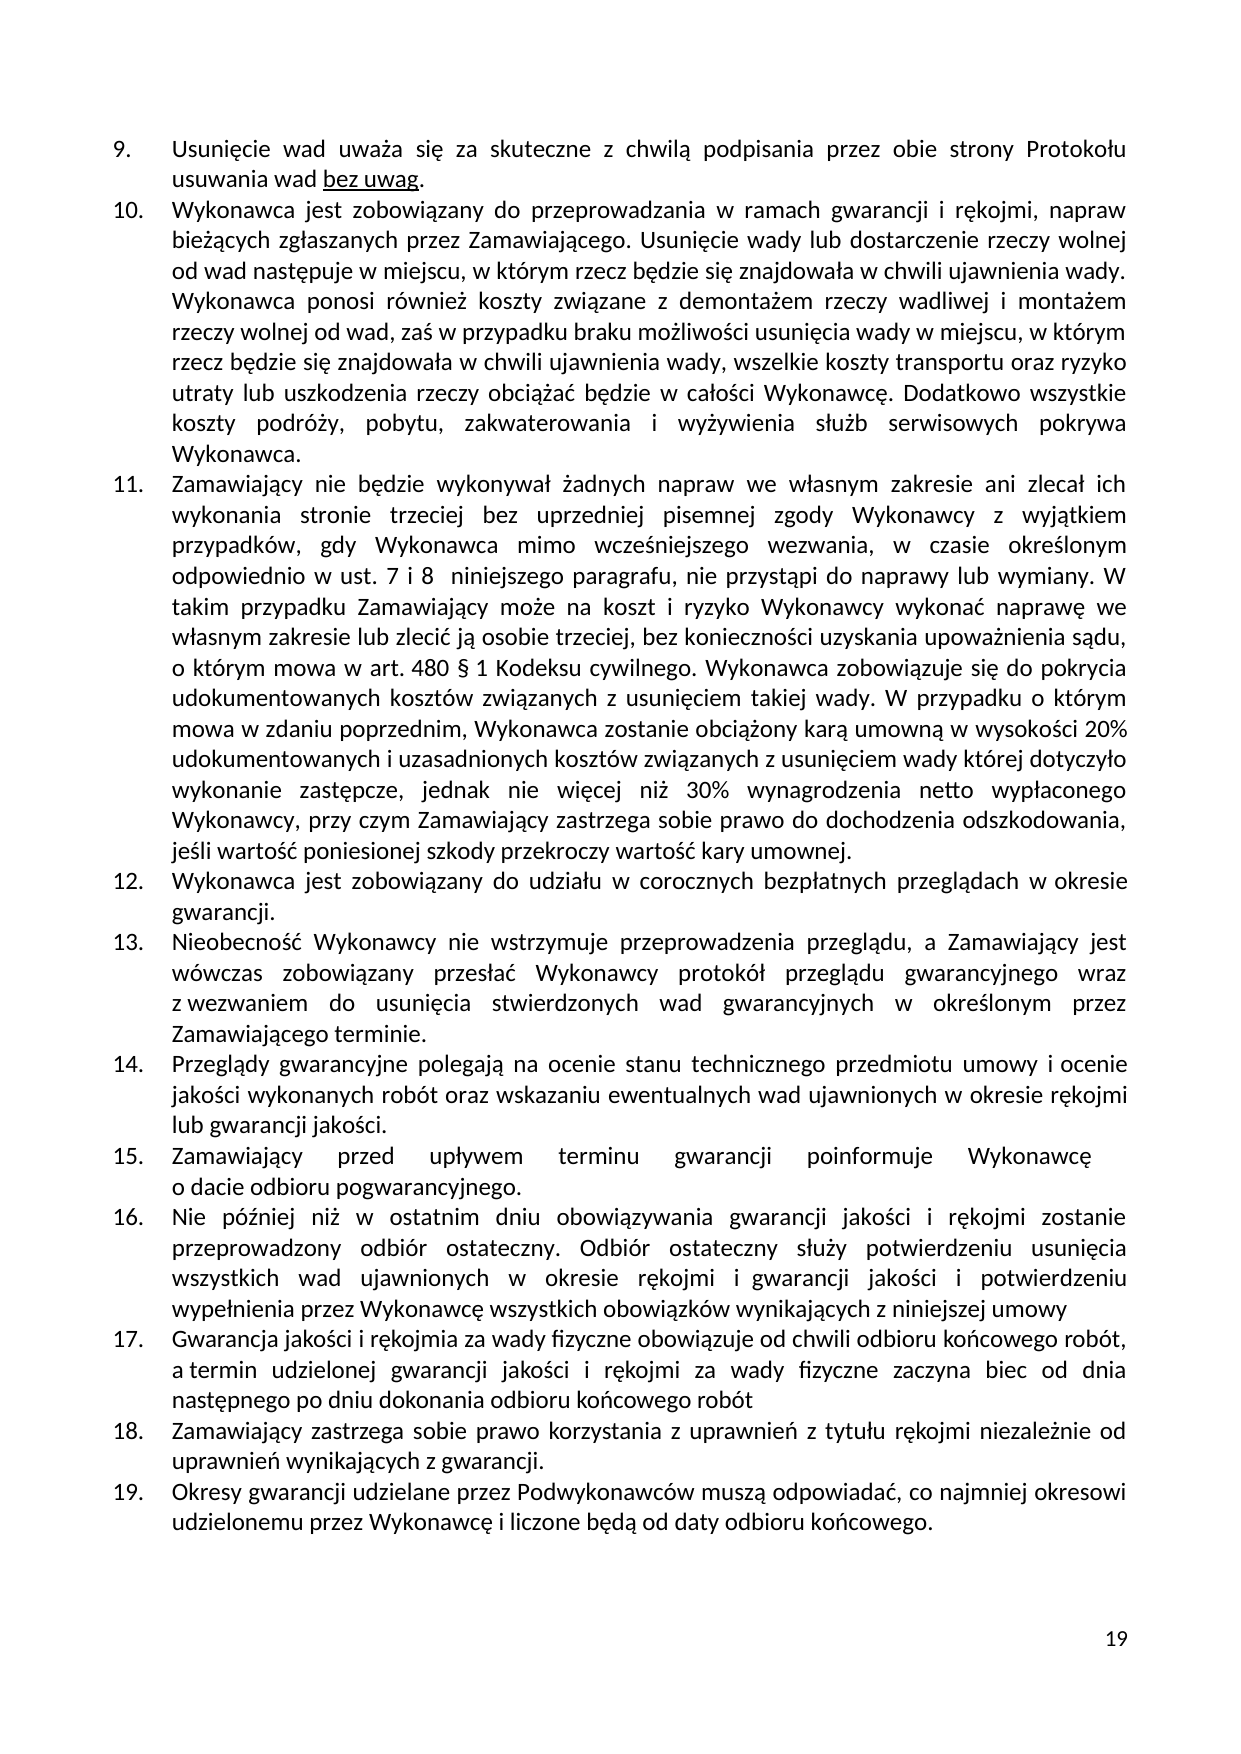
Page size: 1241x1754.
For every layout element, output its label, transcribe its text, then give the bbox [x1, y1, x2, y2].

list Przeglądy gwarancyjne polegają na ocenie stanu technicznego przedmiotu umowy i ocenie jakości wykonanych robót oraz wskazaniu ewentualnych wad ujawnionych w okresie rękojmi lub gwarancji jakości. [112, 1048, 1128, 1140]
list Gwarancja jakości i rękojmia za wady fizyczne obowiązuje od chwili odbioru końcowego robót, a termin udzielonej gwarancji jakości i rękojmi za wady fizyczne zaczyna biec od dnia następnego po dniu dokonania odbioru końcowego robót [112, 1323, 1128, 1415]
list Wykonawca jest zobowiązany do udziału w corocznych bezpłatnych przeglądach w okresie gwarancji. [112, 865, 1128, 926]
list Nieobecność Wykonawcy nie wstrzymuje przeprowadzenia przeglądu, a Zamawiający jest wówczas zobowiązany przesłać Wykonawcy protokół przeglądu gwarancyjnego wraz z wezwaniem do usunięcia stwierdzonych wad gwarancyjnych w określonym przez Zamawiającego terminie. [112, 926, 1128, 1048]
list Usunięcie wad uważa się za skuteczne z chwilą podpisania przez obie strony Protokołu usuwania wad bez uwag. [112, 133, 1128, 194]
list Zamawiający nie będzie wykonywał żadnych napraw we własnym zakresie ani zlecał ich wykonania stronie trzeciej bez uprzedniej pisemnej zgody Wykonawcy z wyjątkiem przypadków, gdy Wykonawca mimo wcześniejszego wezwania, w czasie określonym odpowiednio w ust. 7 i 8 niniejszego paragrafu, nie przystąpi do naprawy lub wymiany. W takim przypadku Zamawiający może na koszt i ryzyko Wykonawcy wykonać naprawę we własnym zakresie lub zlecić ją osobie trzeciej, bez konieczności uzyskania upoważnienia sądu, o którym mowa w art. 480 § 1 Kodeksu cywilnego. Wykonawca zobowiązuje się do pokrycia udokumentowanych kosztów związanych z usunięciem takiej wady. W przypadku o którym mowa w zdaniu poprzednim, Wykonawca zostanie obciążony karą umowną w wysokości 20% udokumentowanych i uzasadnionych kosztów związanych z usunięciem wady której dotyczyło wykonanie zastępcze, jednak nie więcej niż 30% wynagrodzenia netto wypłaconego Wykonawcy, przy czym Zamawiający zastrzega sobie prawo do dochodzenia odszkodowania, jeśli wartość poniesionej szkody przekroczy wartość kary umownej. [112, 469, 1128, 865]
list Zamawiający przed upływem terminu gwarancji poinformuje Wykonawcę o dacie odbioru pogwarancyjnego. [112, 1140, 1128, 1201]
list Okresy gwarancji udzielane przez Podwykonawców muszą odpowiadać, co najmniej okresowi udzielonemu przez Wykonawcę i liczone będą od daty odbioru końcowego. [112, 1476, 1128, 1537]
list Zamawiający zastrzega sobie prawo korzystania z uprawnień z tytułu rękojmi niezależnie od uprawnień wynikających z gwarancji. [112, 1415, 1128, 1476]
list Wykonawca jest zobowiązany do przeprowadzania w ramach gwarancji i rękojmi, napraw bieżących zgłaszanych przez Zamawiającego. Usunięcie wady lub dostarczenie rzeczy wolnej od wad następuje w miejscu, w którym rzecz będzie się znajdowała w chwili ujawnienia wady. Wykonawca ponosi również koszty związane z demontażem rzeczy wadliwej i montażem rzeczy wolnej od wad, zaś w przypadku braku możliwości usunięcia wady w miejscu, w którym rzecz będzie się znajdowała w chwili ujawnienia wady, wszelkie koszty transportu oraz ryzyko utraty lub uszkodzenia rzeczy obciążać będzie w całości Wykonawcę. Dodatkowo wszystkie koszty podróży, pobytu, zakwaterowania i wyżywienia służb serwisowych pokrywa Wykonawca. [112, 194, 1128, 469]
list Nie później niż w ostatnim dniu obowiązywania gwarancji jakości i rękojmi zostanie przeprowadzony odbiór ostateczny. Odbiór ostateczny służy potwierdzeniu usunięcia wszystkich wad ujawnionych w okresie rękojmi i gwarancji jakości i potwierdzeniu wypełnienia przez Wykonawcę wszystkich obowiązków wynikających z niniejszej umowy [112, 1201, 1128, 1323]
